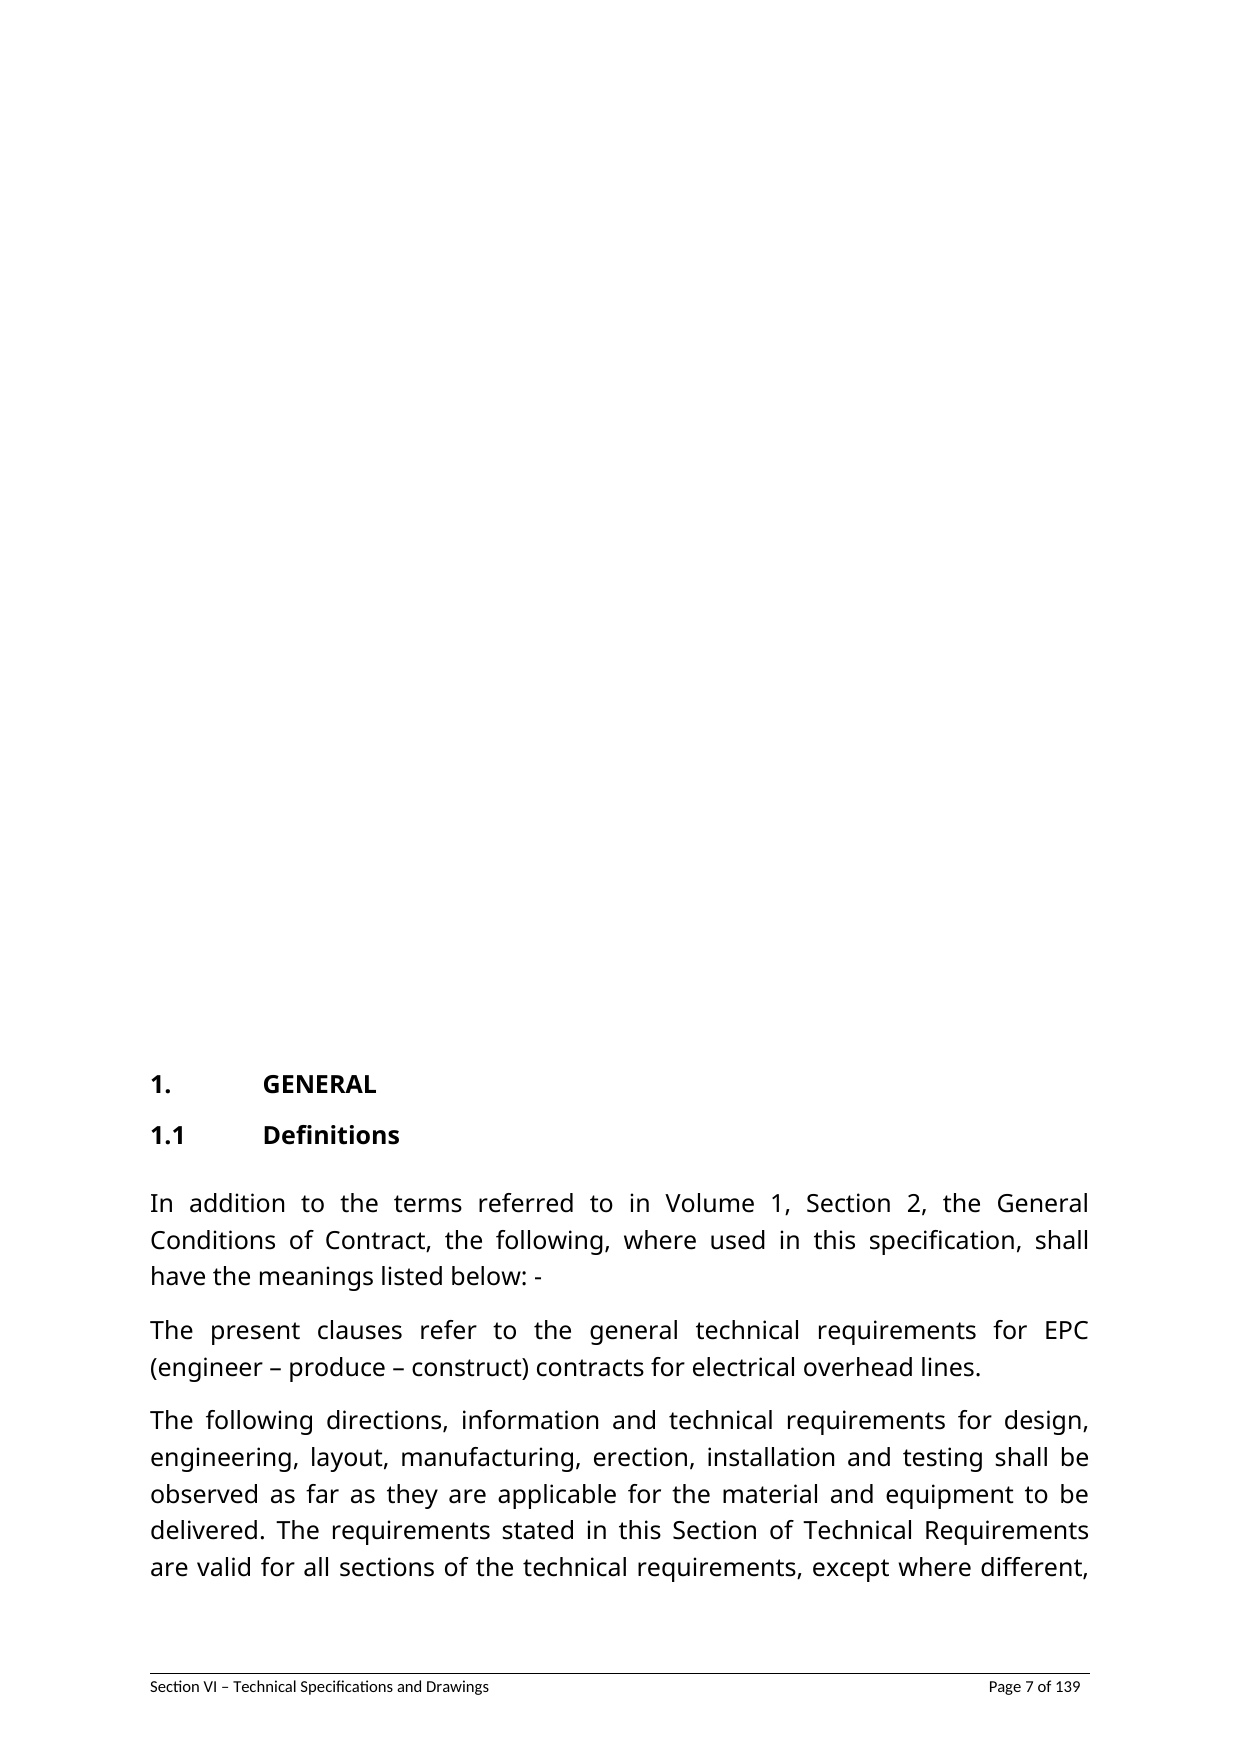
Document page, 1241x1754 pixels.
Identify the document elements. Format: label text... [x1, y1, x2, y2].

subtitle 1. GENERAL [150, 1067, 1090, 1101]
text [150, 1403, 1090, 1584]
text In addition to the terms referred to in Volume 1, Section 2, the General Conditions of Contract, the following, where used in this specification, shall have the meanings listed below: - [150, 1186, 1090, 1293]
subtitle Definitions [150, 1118, 1090, 1152]
text The present clauses refer to the general technical requirements for EPC (engineer – produce – construct) contracts for electrical overhead lines. [150, 1312, 1090, 1383]
